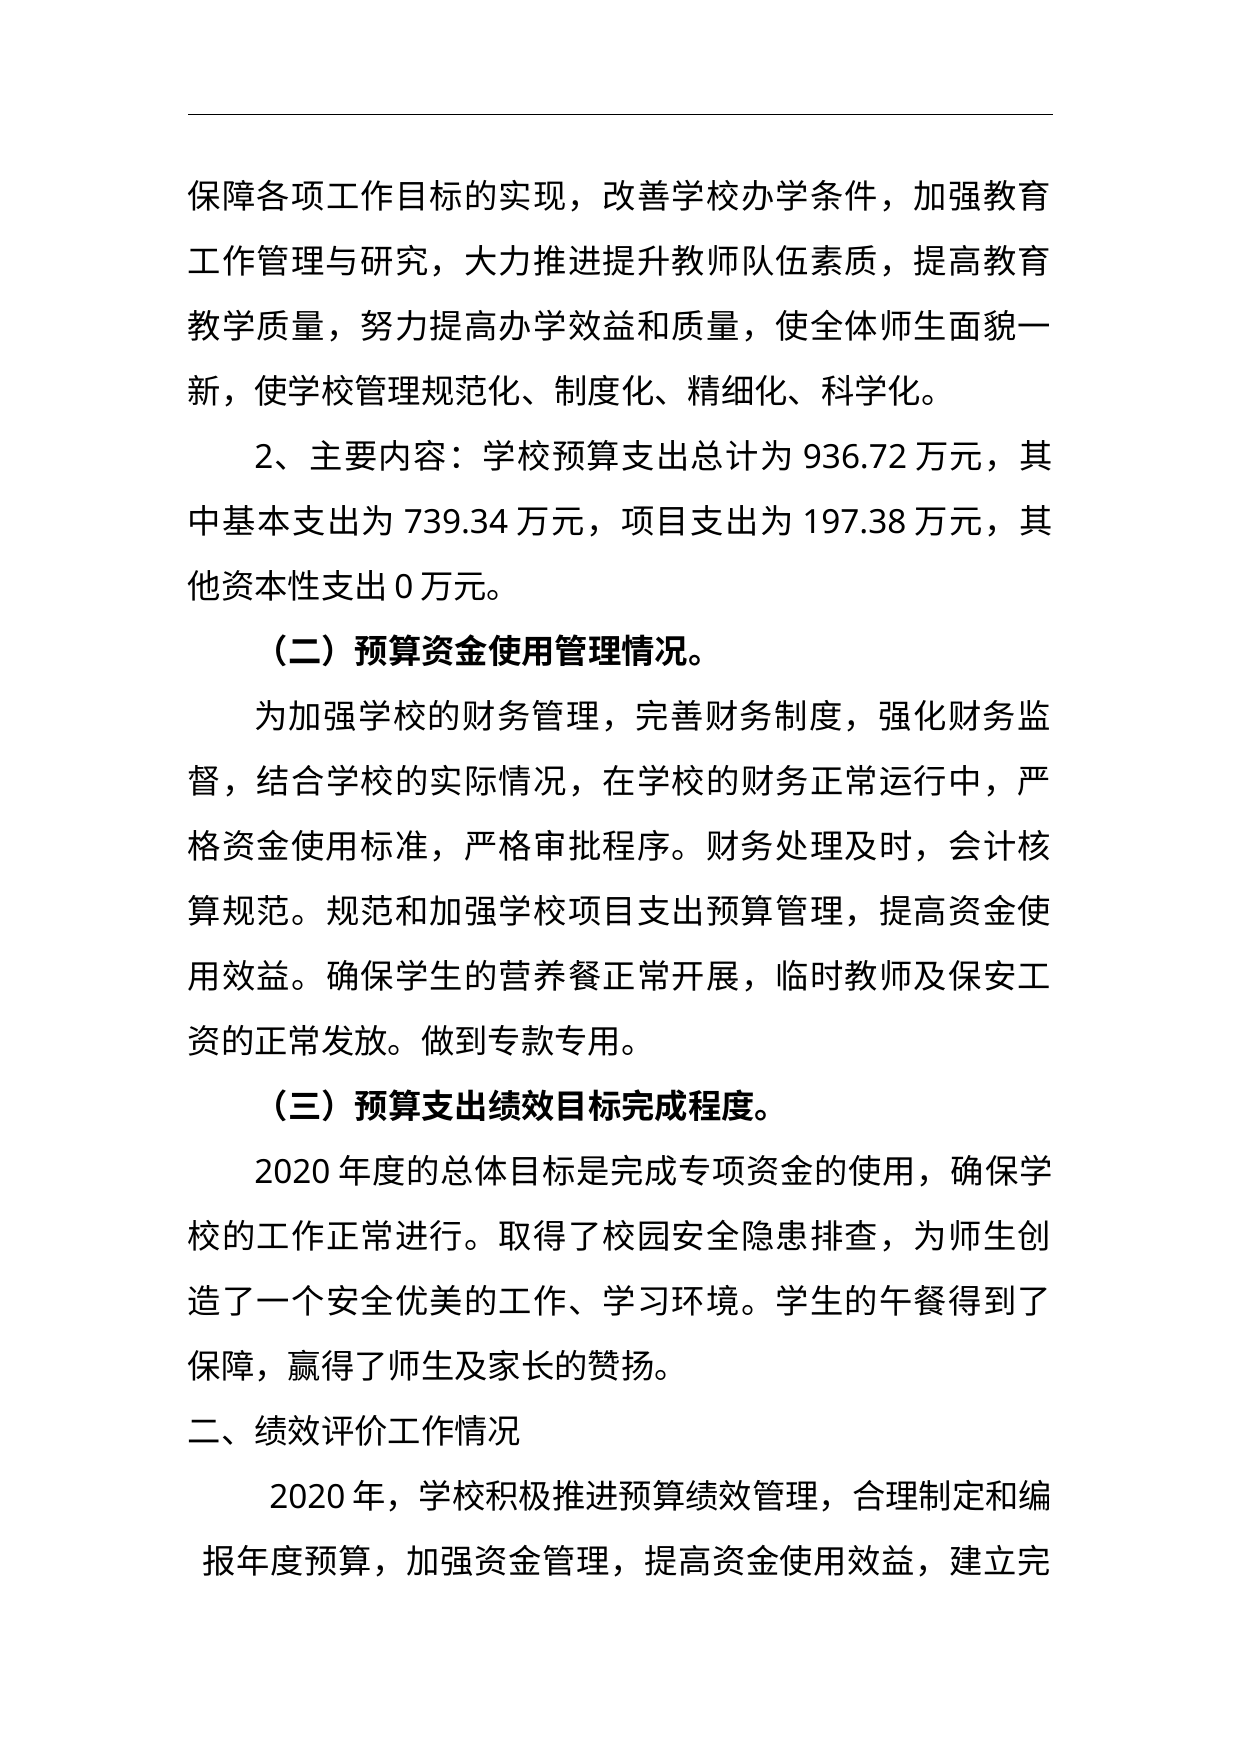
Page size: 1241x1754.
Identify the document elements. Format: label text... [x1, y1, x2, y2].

text 为加强学校的财务管理，完善财务制度，强化财务监督，结合学校的实际情况，在学校的财务正常运行中，严格资金使用标准，严格审批程序。财务处理及时，会计核算规范。规范和加强学校项目支出预算管理，提高资金使用效益。确保学生的营养餐正常开展，临时教师及保安工资的正常发放。做到专款专用。 [187, 682, 1053, 1072]
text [187, 162, 1053, 422]
text 2、主要内容：学校预算支出总计为936.72万元，其中基本支出为739.34万元，项目支出为197.38万元，其他资本性支出0万元。 [187, 422, 1053, 617]
text 2020年度的总体目标是完成专项资金的使用，确保学校的工作正常进行。取得了校园安全隐患排查，为师生创造了一个安全优美的工作、学习环境。学生的午餐得到了保障，赢得了师生及家长的赞扬。 [187, 1137, 1053, 1397]
text 二、绩效评价工作情况 [187, 1397, 1053, 1462]
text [202, 1462, 1053, 1592]
text （二）预算资金使用管理情况。 [187, 617, 1053, 682]
text （三）预算支出绩效目标完成程度。 [187, 1072, 1053, 1137]
